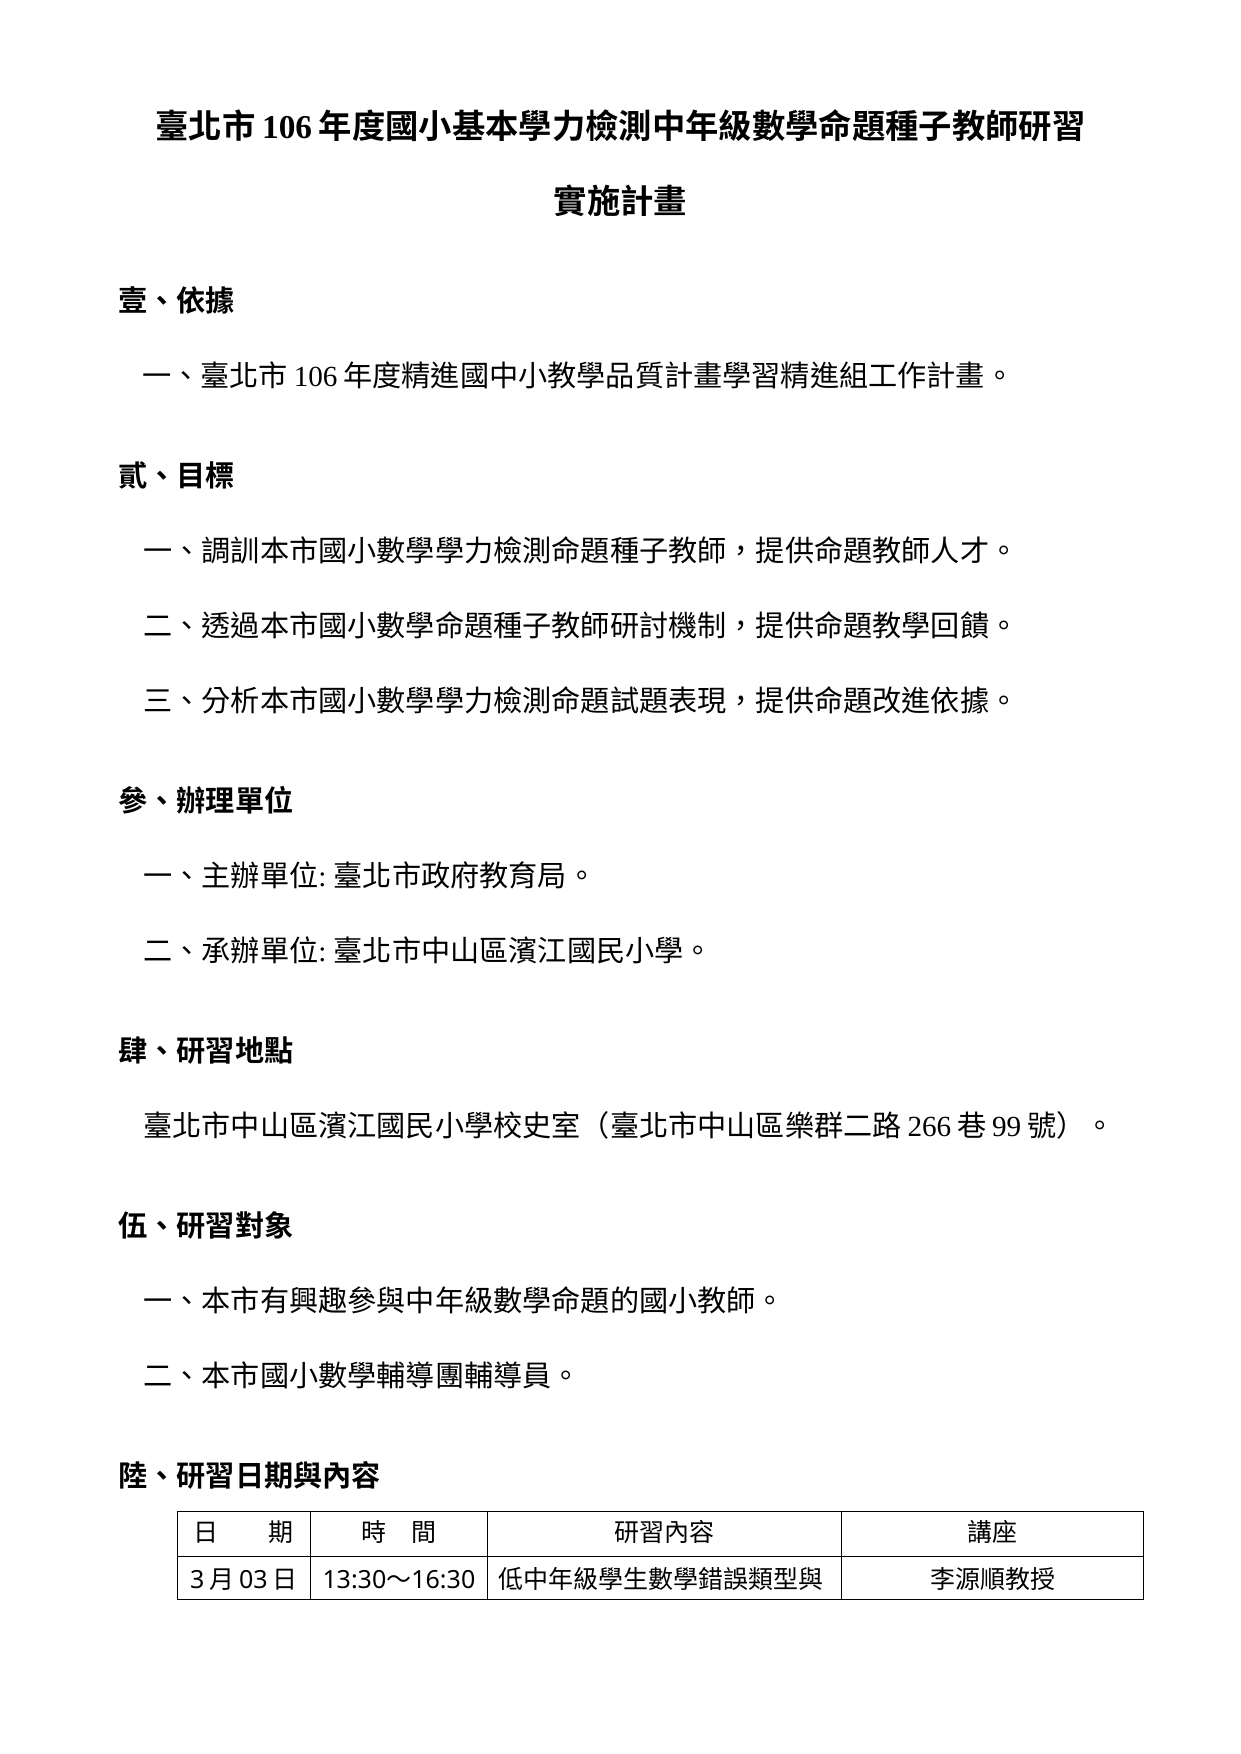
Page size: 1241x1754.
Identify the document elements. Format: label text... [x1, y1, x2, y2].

text 壹、依據 [118, 261, 1122, 336]
table_cell 李源順教授 [842, 1557, 1143, 1599]
text 臺北市中山區濱江國民小學校史室（臺北市中山區樂群二路266巷99號）。 [143, 1086, 1122, 1161]
list 臺北市106年度精進國中小教學品質計畫學習精進組工作計畫。 [142, 336, 1122, 411]
text 臺北市106年度國小基本學力檢測中年級數學命題種子教師研習 [118, 86, 1122, 161]
table_cell 13:30～16:30 [311, 1557, 487, 1599]
table_header 時 間 [311, 1512, 487, 1556]
table_header 日 期 [178, 1512, 310, 1556]
table_cell 低中年級學生數學錯誤類型與認知發展 [488, 1557, 841, 1599]
text 貳、目標 [118, 436, 1122, 511]
text 伍、研習對象 [118, 1186, 1122, 1261]
text 實施計畫 [118, 161, 1122, 236]
text 二、透過本市國小數學命題種子教師研討機制，提供命題教學回饋。 [143, 586, 1122, 661]
text 陸、研習日期與內容 [118, 1436, 1122, 1511]
text 肆、研習地點 [118, 1011, 1122, 1086]
text 三、分析本市國小數學學力檢測命題試題表現，提供命題改進依據。 [143, 661, 1122, 736]
text 一、調訓本市國小數學學力檢測命題種子教師，提供命題教師人才。 [143, 511, 1122, 586]
text 二、承辦單位: 臺北市中山區濱江國民小學。 [143, 911, 1122, 986]
table_header 講座 [842, 1512, 1143, 1556]
text 一、主辦單位: 臺北市政府教育局。 [143, 836, 1122, 911]
table_cell 3月03日 [178, 1557, 310, 1599]
text 參、辦理單位 [118, 761, 1122, 836]
table_header 研習內容 [488, 1512, 841, 1556]
text 二、本市國小數學輔導團輔導員。 [143, 1336, 1122, 1411]
text 一、本市有興趣參與中年級數學命題的國小教師。 [143, 1261, 1122, 1336]
